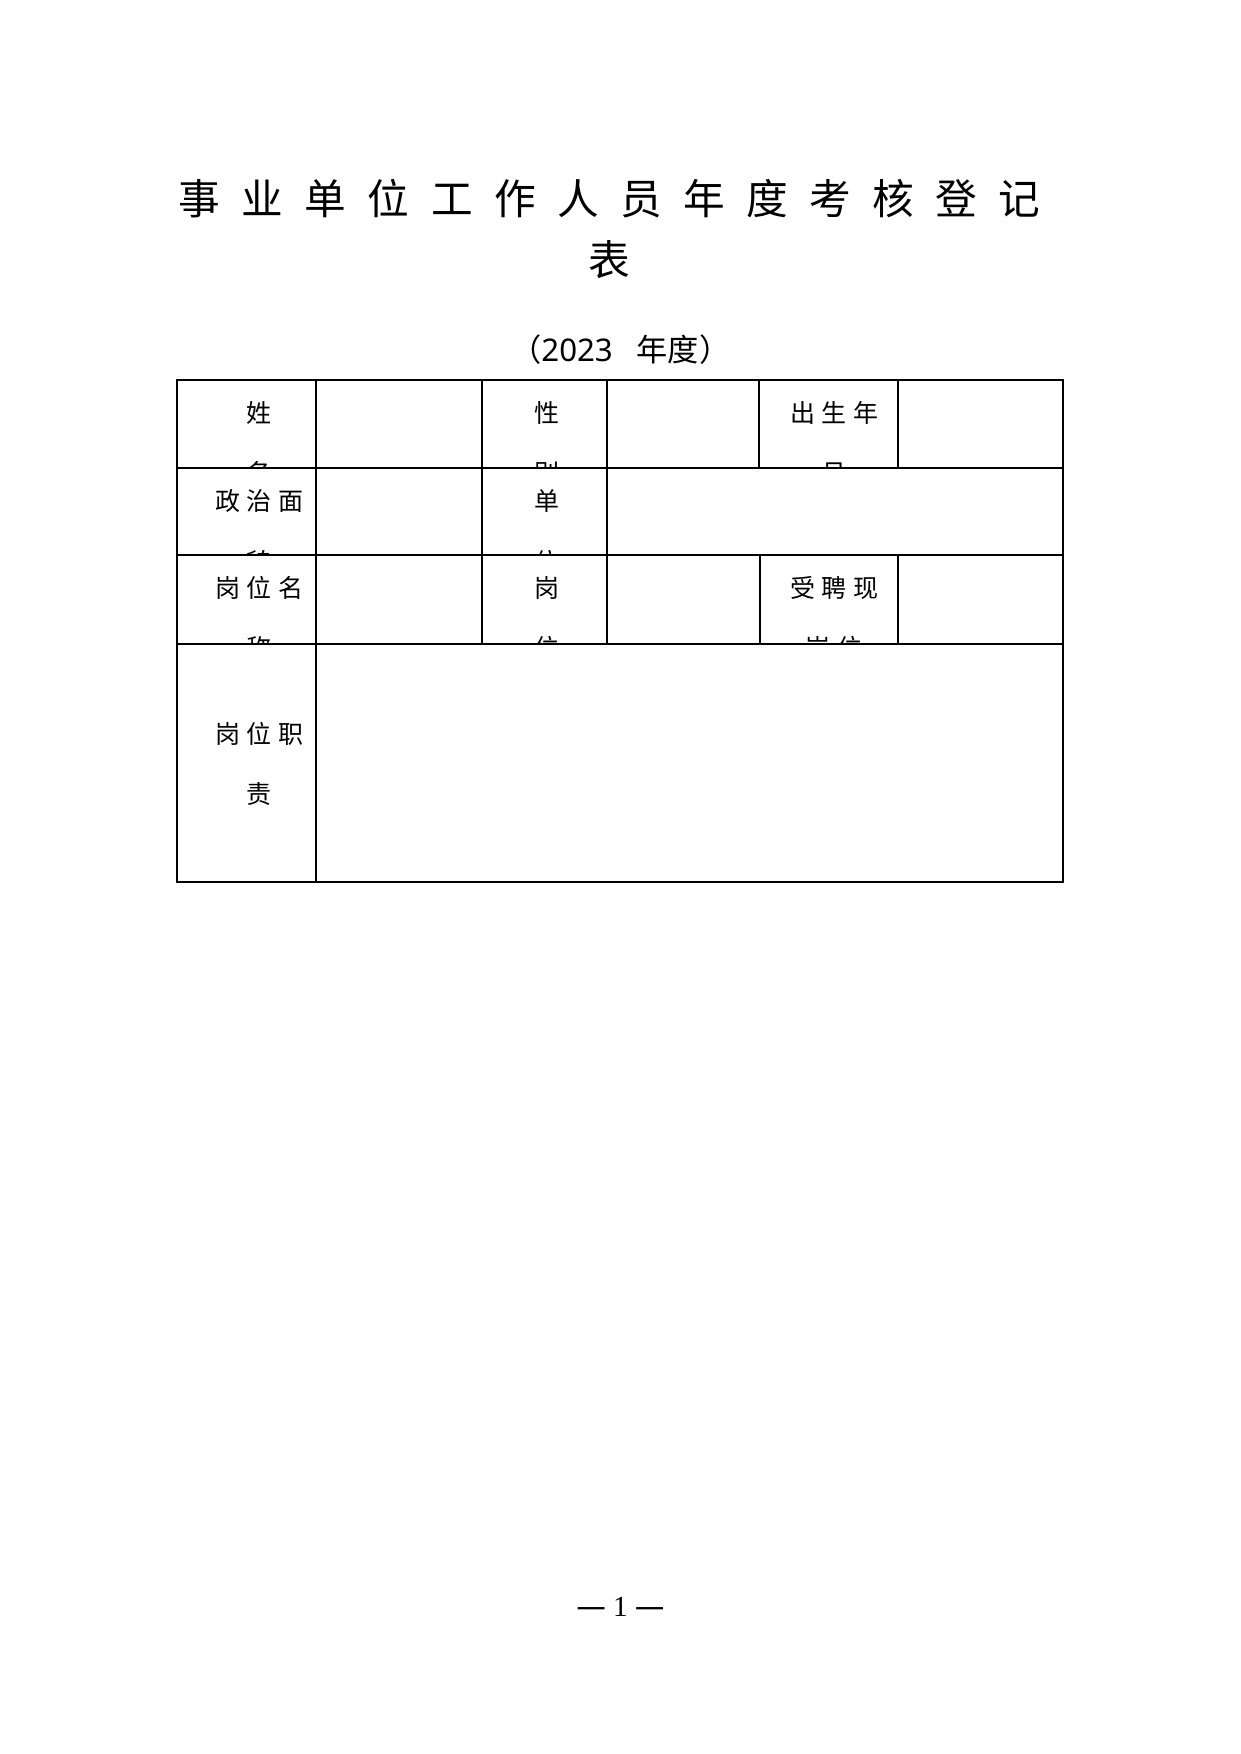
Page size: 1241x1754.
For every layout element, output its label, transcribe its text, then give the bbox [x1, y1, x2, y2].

table_cell [317, 556, 481, 642]
table_cell [899, 556, 1062, 642]
table_cell [608, 556, 759, 642]
table_header 出生年月 [760, 381, 897, 467]
table_header 性 别 [483, 381, 606, 467]
table_cell [317, 645, 1062, 881]
text 事业单位工作人员年度考核登记表 [178, 165, 1062, 287]
table_cell 受聘现岗位 时 间 [761, 556, 897, 642]
table_cell 岗 位 等 级 [483, 556, 606, 642]
table_header [608, 381, 758, 467]
table_header [317, 381, 481, 467]
table_header [899, 381, 1062, 467]
table_header 姓 名 [178, 381, 315, 467]
table_cell 岗位职责 [178, 645, 315, 881]
table_cell [608, 469, 1062, 554]
table_cell [317, 469, 481, 554]
table_cell 岗位名称 [178, 556, 315, 642]
table_cell 政治面貌 [178, 469, 315, 554]
table_cell 单 位 [483, 469, 606, 554]
text （2023年度） [178, 318, 1062, 379]
